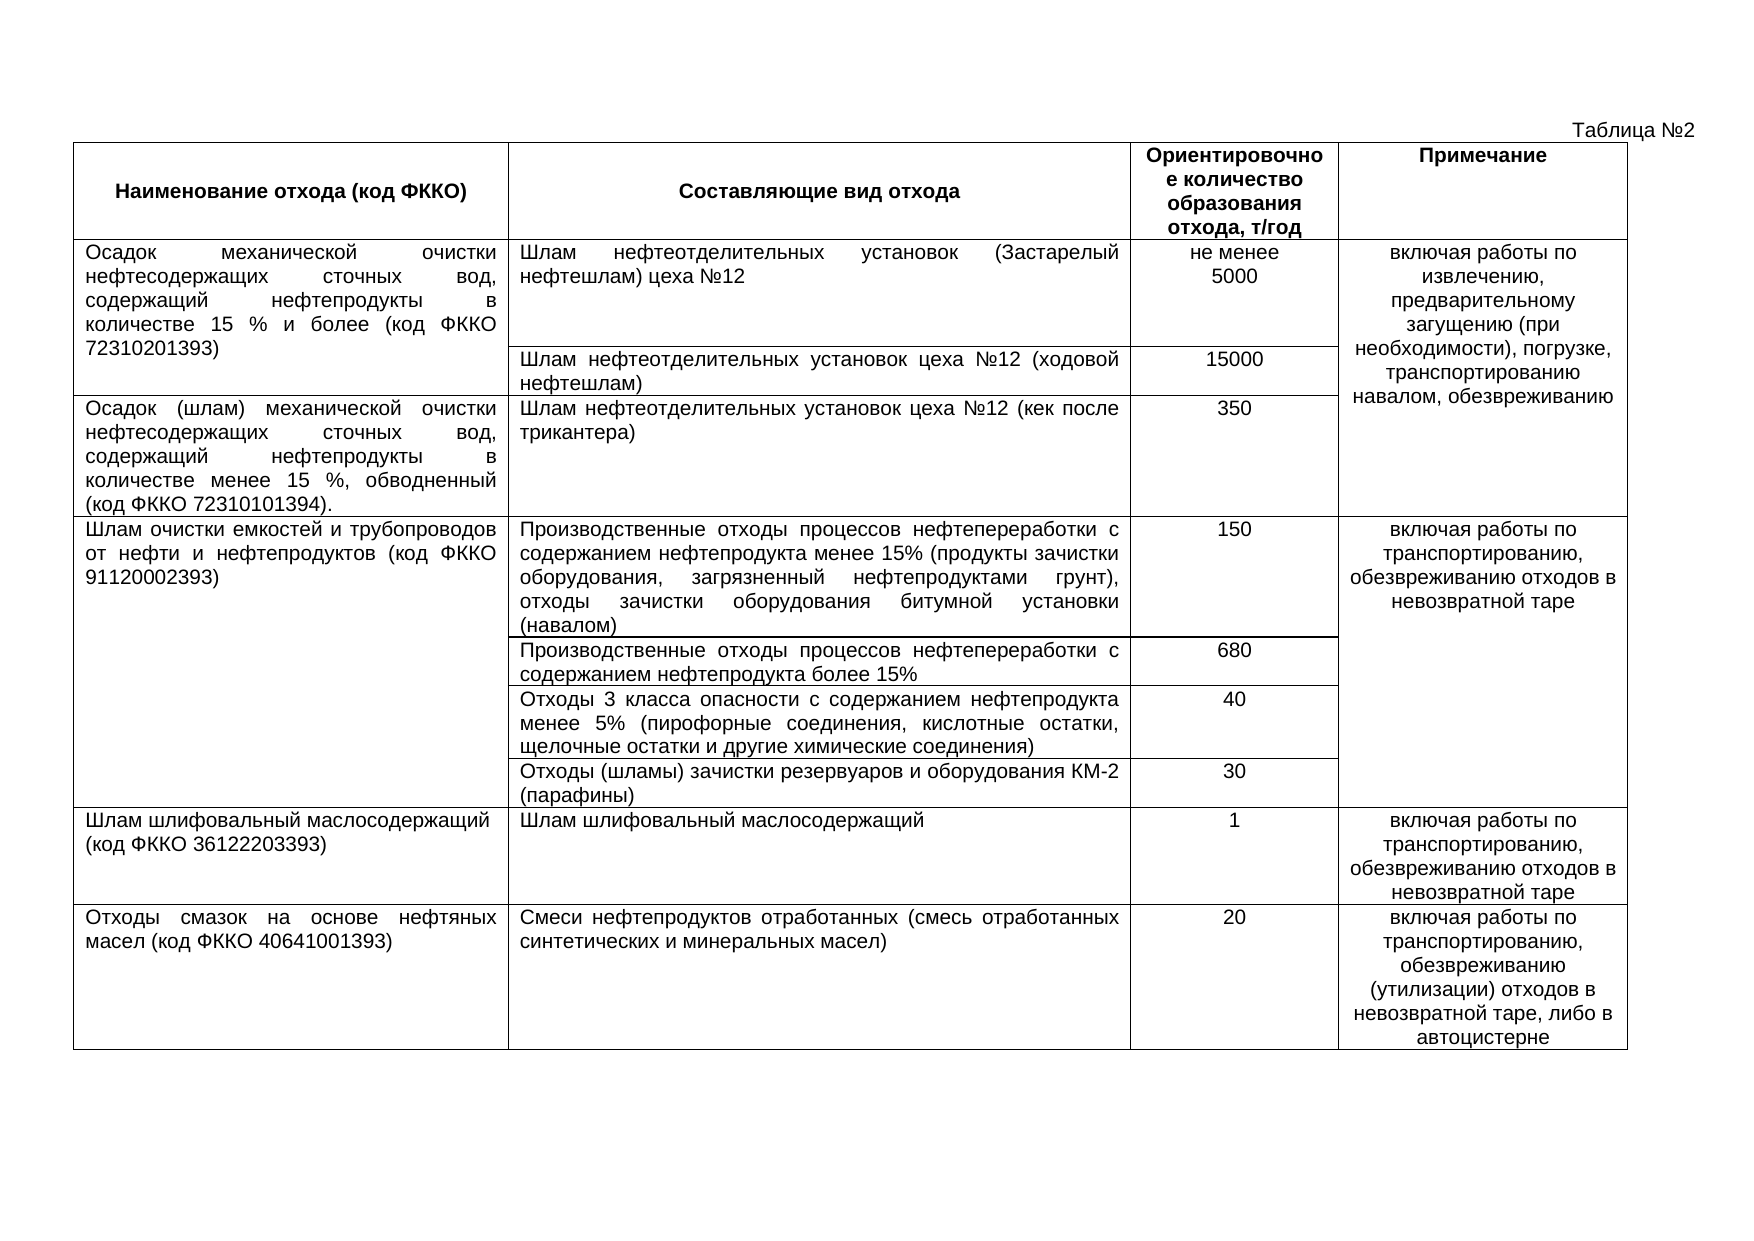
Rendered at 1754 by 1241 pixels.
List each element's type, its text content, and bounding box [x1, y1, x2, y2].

table_cell Осадок механической очистки нефтесодержащих сточных вод, содержащий нефтепродукты в количестве 15 % и более (код ФККО 72310201393) [74, 240, 508, 395]
table_header Составляющие вид отхода [509, 143, 1130, 239]
table_cell Отходы 3 класса опасности с содержанием нефтепродукта менее 5% (пирофорные соединения, кислотные остатки, щелочные остатки и другие химические соединения) [509, 686, 1130, 758]
table_cell Шлам нефтеотделительных установок цеха №12 (кек после трикантера) [509, 396, 1130, 516]
table_cell 20 [1131, 905, 1338, 1049]
table_header Наименование отхода (код ФККО) [74, 143, 508, 239]
table_cell Шлам нефтеотделительных установок (Застарелый нефтешлам) цеха №12 [509, 240, 1130, 346]
table_cell включая работы по извлечению, предварительному загущению (при необходимости), погрузке, транспортированию навалом, обезвреживанию [1339, 240, 1627, 516]
table_cell включая работы по транспортированию, обезвреживанию отходов в невозвратной таре [1339, 808, 1627, 904]
table_cell 15000 [1131, 347, 1338, 395]
table_cell 350 [1131, 396, 1338, 516]
table_cell 150 [1131, 517, 1338, 636]
table_cell 30 [1131, 759, 1338, 807]
table_cell включая работы по транспортированию, обезвреживанию отходов в невозвратной таре [1339, 517, 1627, 807]
table_cell Шлам шлифовальный маслосодержащий [509, 808, 1130, 904]
table_header Примечание [1339, 143, 1627, 239]
table_cell Шлам шлифовальный маслосодержащий (код ФККО 36122203393) [74, 808, 508, 904]
table_header Ориентировочное количество образования отхода, т/год [1131, 143, 1338, 239]
table_cell Смеси нефтепродуктов отработанных (смесь отработанных синтетических и минеральных масел) [509, 905, 1130, 1049]
table_cell Отходы смазок на основе нефтяных масел (код ФККО 40641001393) [74, 905, 508, 1049]
table_cell 40 [1131, 686, 1338, 758]
table_cell Шлам очистки емкостей и трубопроводов от нефти и нефтепродуктов (код ФККО 91120002393) [74, 517, 508, 807]
text Таблица №2 [59, 118, 1695, 142]
table_cell Производственные отходы процессов нефтепереработки с содержанием нефтепродукта более 15% [509, 638, 1130, 685]
table_cell Отходы (шламы) зачистки резервуаров и оборудования КМ-2 (парафины) [509, 759, 1130, 807]
table_cell 1 [1131, 808, 1338, 904]
table_cell Осадок (шлам) механической очистки нефтесодержащих сточных вод, содержащий нефтепродукты в количестве менее 15 %, обводненный (код ФККО 72310101394). [74, 396, 508, 516]
table_cell Шлам нефтеотделительных установок цеха №12 (ходовой нефтешлам) [509, 347, 1130, 395]
table_cell включая работы по транспортированию, обезвреживанию (утилизации) отходов в невозвратной таре, либо в автоцистерне [1339, 905, 1627, 1049]
table_cell не менее 5000 [1131, 240, 1338, 346]
table_cell 680 [1131, 638, 1338, 685]
table_cell Производственные отходы процессов нефтепереработки с содержанием нефтепродукта менее 15% (продукты зачистки оборудования, загрязненный нефтепродуктами грунт), отходы зачистки оборудования битумной установки (навалом) [509, 517, 1130, 636]
